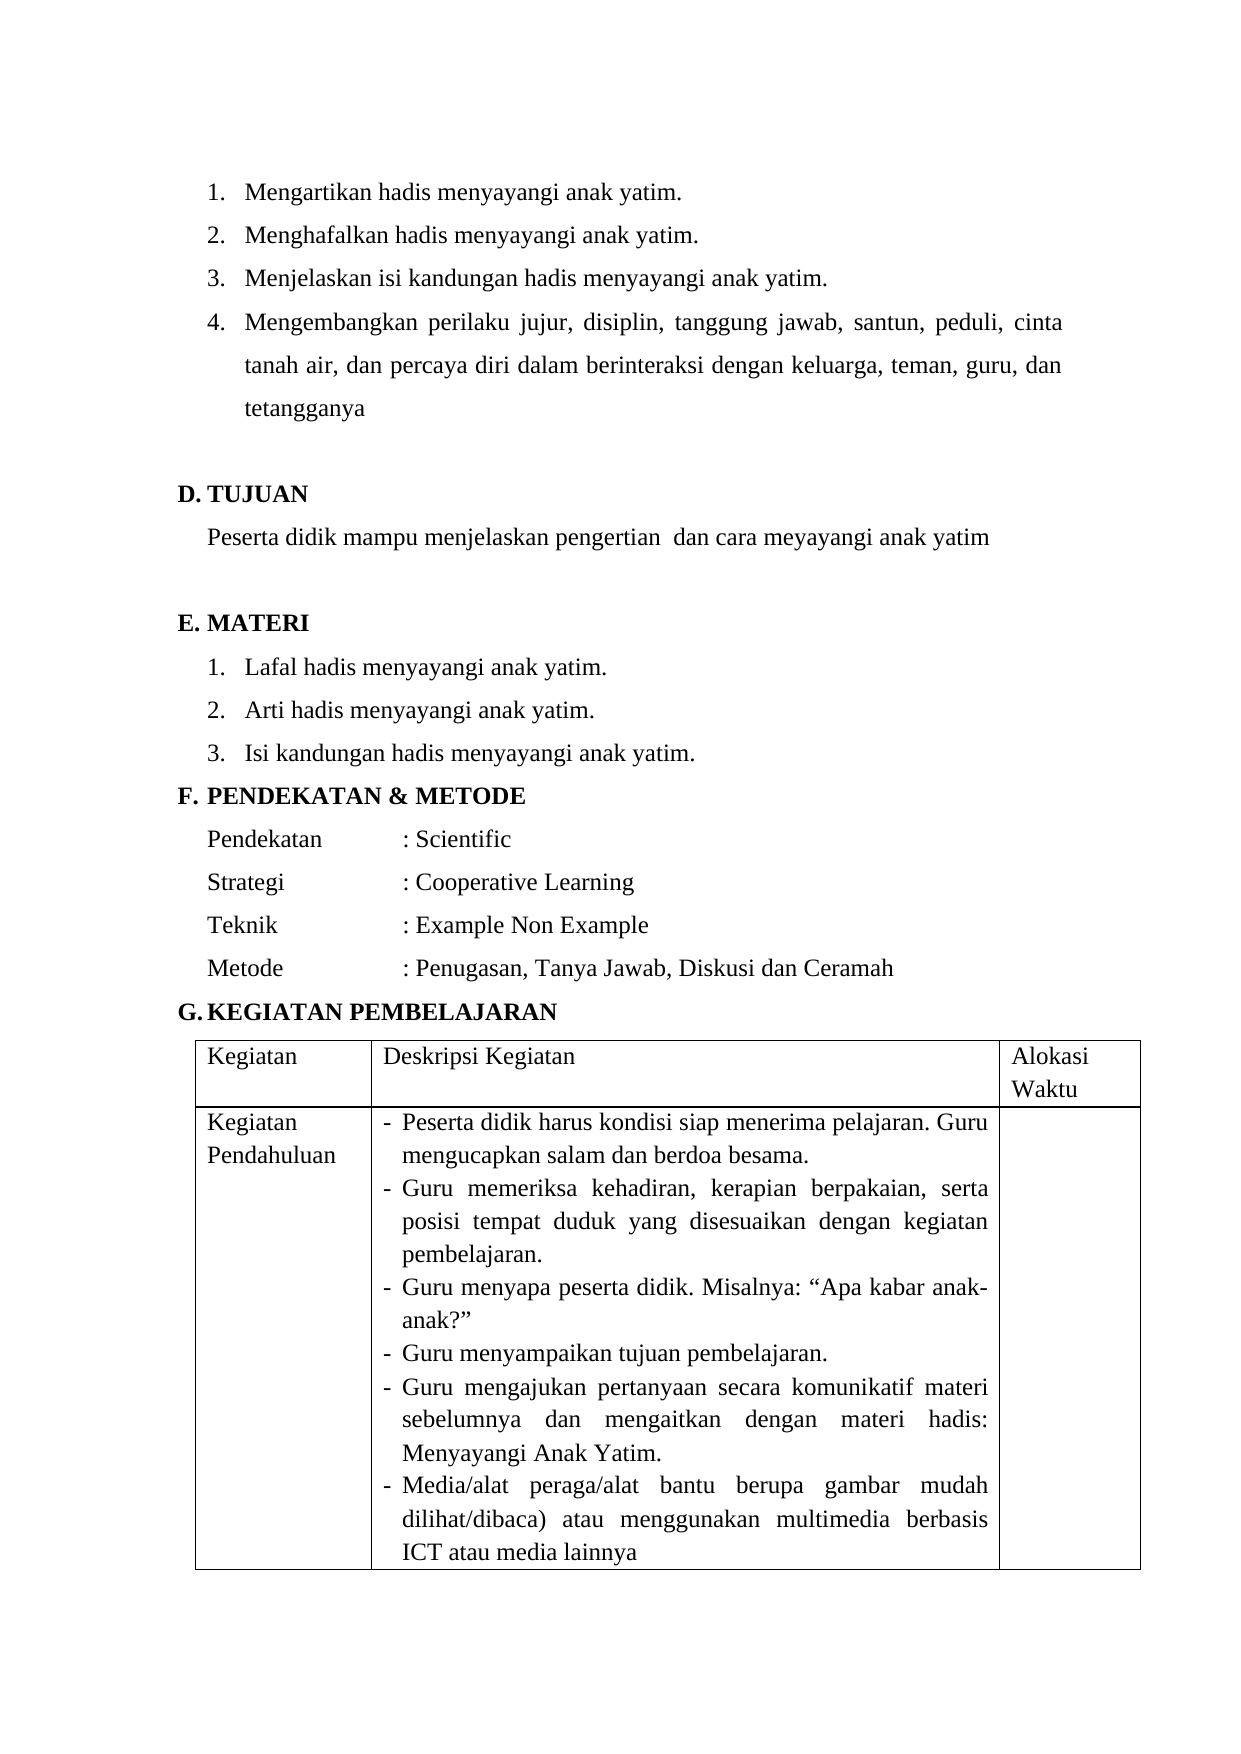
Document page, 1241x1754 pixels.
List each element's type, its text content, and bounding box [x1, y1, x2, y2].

list Arti hadis menyayangi anak yatim. [207, 695, 1063, 723]
list Strategi : Cooperative Learning [207, 867, 1063, 896]
table_header Deskripsi Kegiatan [372, 1041, 999, 1106]
list MATERI [177, 608, 1063, 637]
table_header Alokasi Waktu [1000, 1041, 1140, 1106]
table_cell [196, 1108, 371, 1569]
list Isi kandungan hadis menyayangi anak yatim. [207, 738, 1063, 767]
list Metode : Penugasan, Tanya Jawab, Diskusi dan Ceramah [207, 953, 1063, 982]
list Peserta didik mampu menjelaskan pengertian dan cara meyayangi anak yatim [207, 522, 1063, 551]
list Menjelaskan isi kandungan hadis menyayangi anak yatim. [207, 263, 1063, 292]
list Pendekatan : Scientific [207, 824, 1063, 853]
list Mengembangkan perilaku jujur, disiplin, tanggung jawab, santun, peduli, cinta tanah air, dan percaya diri dalam berinteraksi dengan keluarga, teman, guru, dan tetangganya [207, 307, 1063, 422]
list KEGIATAN PEMBELAJARAN [177, 997, 1063, 1025]
list Teknik : Example Non Example [207, 910, 1063, 939]
list TUJUAN [177, 479, 1063, 508]
list Menghafalkan hadis menyayangi anak yatim. [207, 220, 1063, 249]
table_header Kegiatan [196, 1041, 371, 1106]
list PENDEKATAN & METODE [177, 781, 1063, 810]
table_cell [372, 1108, 999, 1569]
table_cell [1000, 1108, 1140, 1569]
list Mengartikan hadis menyayangi anak yatim. [207, 177, 1063, 206]
list Lafal hadis menyayangi anak yatim. [207, 652, 1063, 680]
